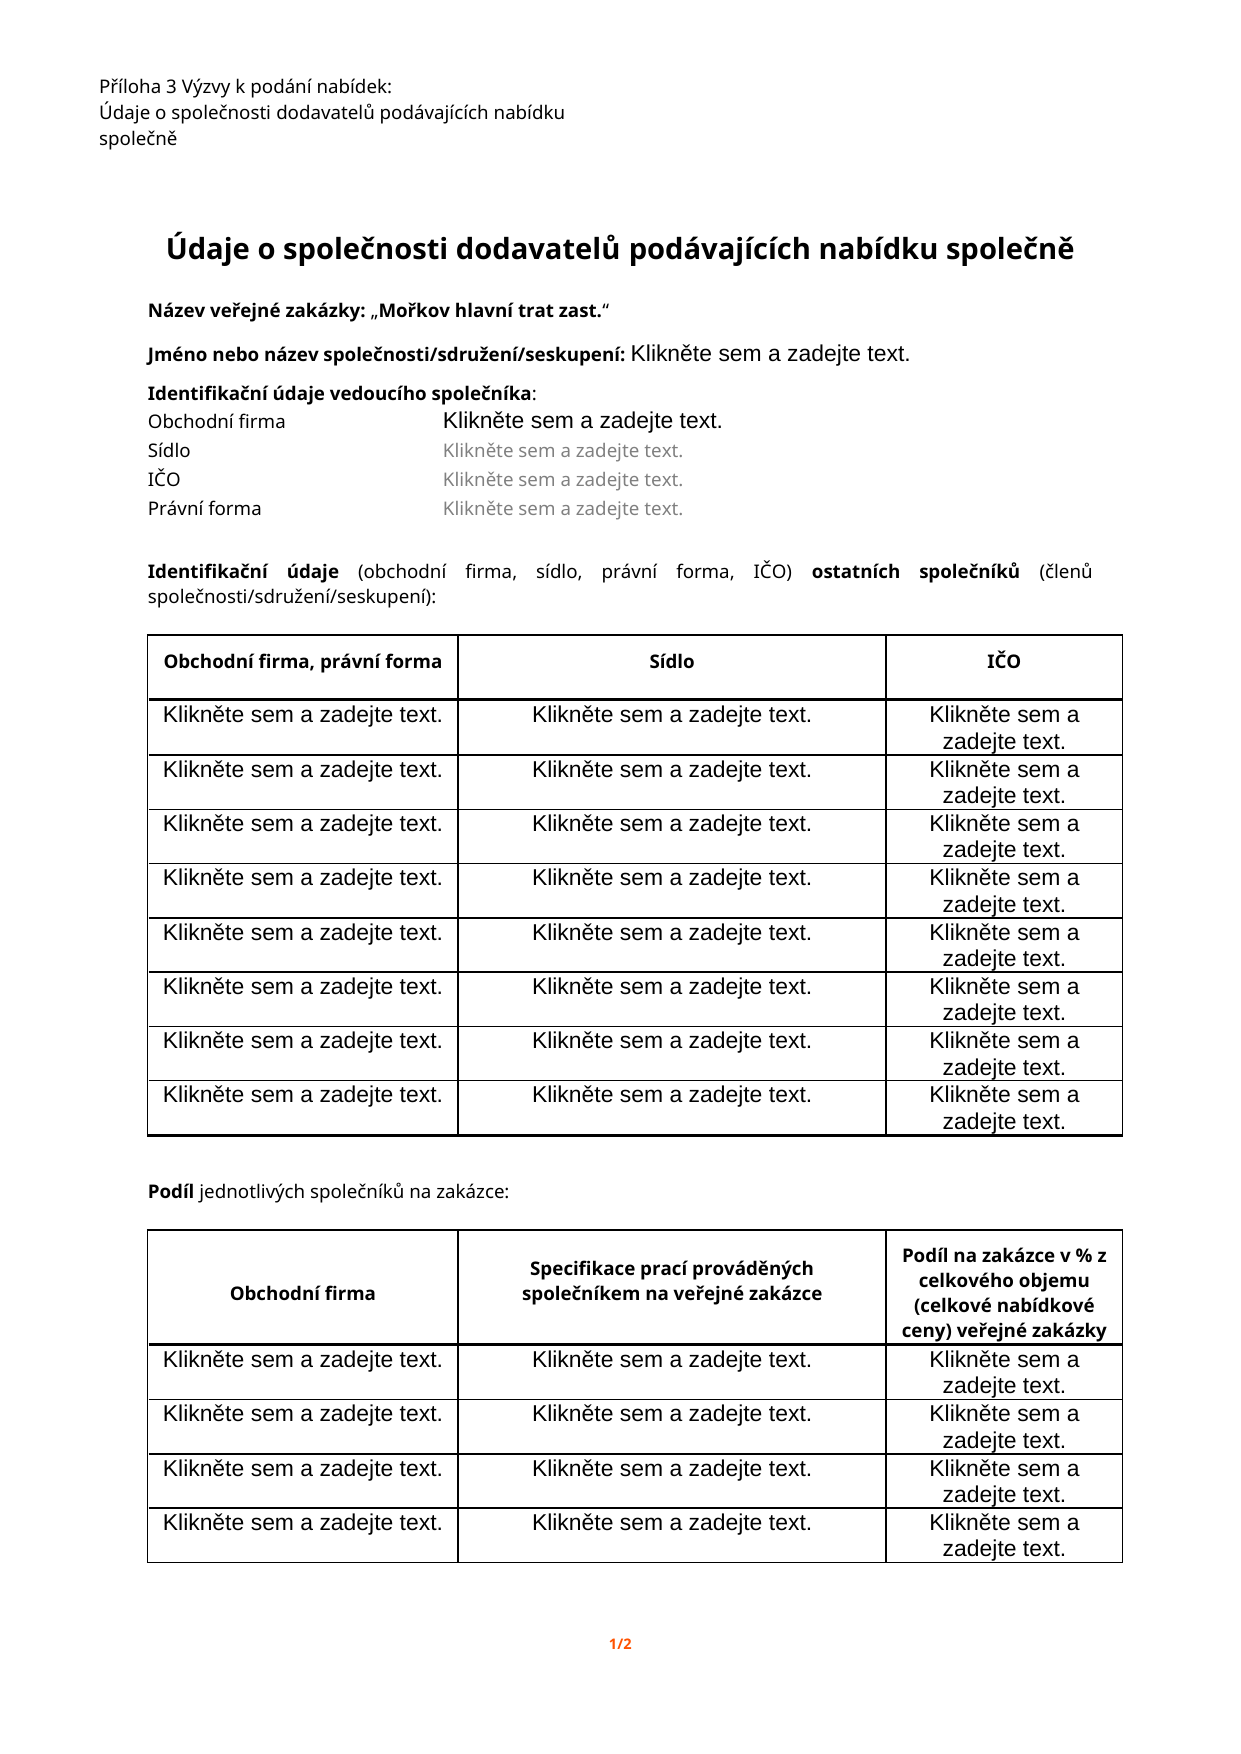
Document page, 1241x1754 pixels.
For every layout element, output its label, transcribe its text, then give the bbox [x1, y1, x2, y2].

table_header Specifikace prací prováděných společníkem na veřejné zakázce [459, 1231, 885, 1343]
table_header IČO [887, 636, 1122, 698]
table_header Obchodní firma, právní forma [148, 636, 457, 698]
table_header Podíl na zakázce v % z celkového objemu (celkové nabídkové ceny) veřejné zakázky [887, 1231, 1122, 1343]
text Identifikační údaje vedoucího společníka: [148, 380, 1093, 405]
text Podíl jednotlivých společníků na zakázce: [148, 1179, 1093, 1229]
text Jméno nebo název společnosti/sdružení/seskupení: [148, 336, 1093, 367]
table_header Obchodní firma [148, 1231, 457, 1343]
text Identifikační údaje (obchodní firma, sídlo, právní forma, IČO) ostatních společníků (členů společnosti/sdružení/seskupení): [148, 559, 1093, 609]
text IČO [148, 463, 1093, 492]
text Právní forma [148, 492, 1093, 521]
text Sídlo [148, 434, 1093, 463]
text Obchodní firma [148, 405, 1093, 434]
table_header Sídlo [459, 636, 885, 698]
text Název veřejné zakázky: „Mořkov hlavní trat zast.“ [148, 293, 1093, 324]
title Údaje o společnosti dodavatelů podávajících nabídku společně [148, 228, 1093, 268]
